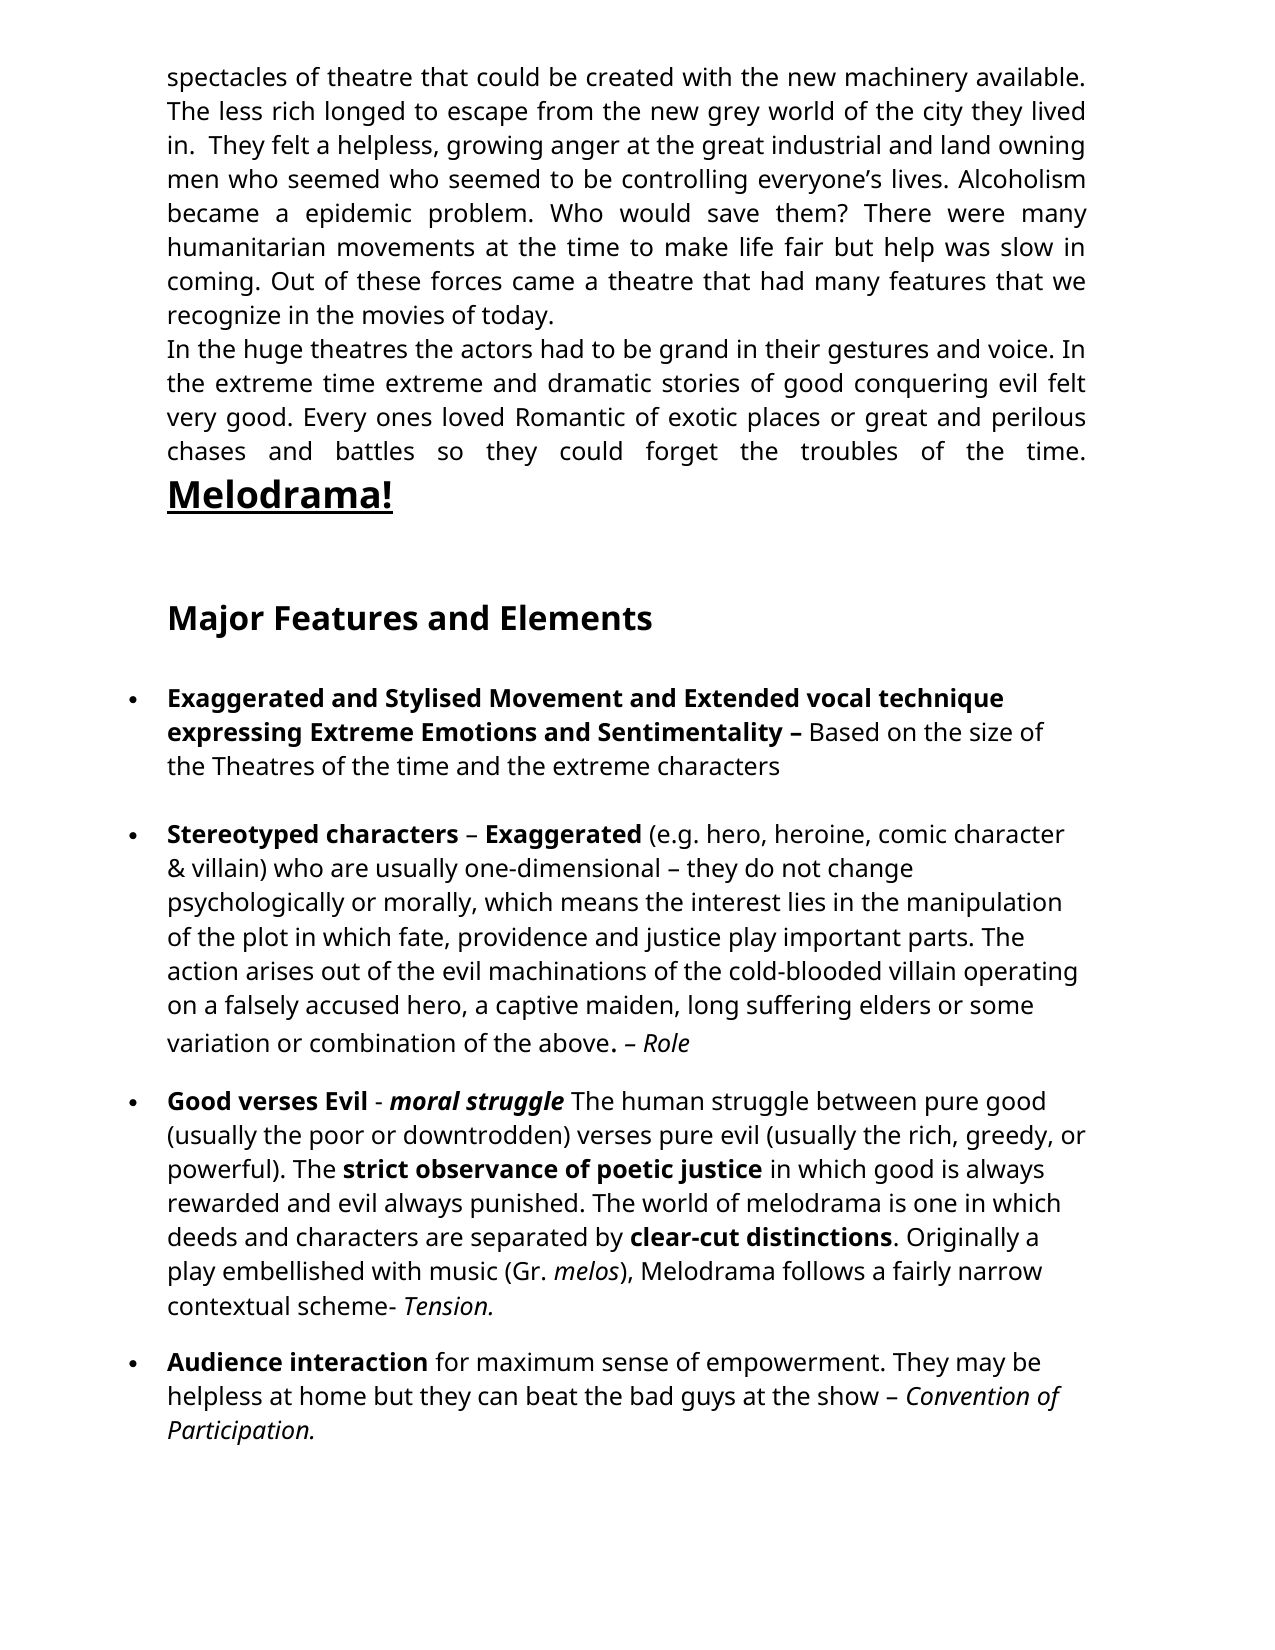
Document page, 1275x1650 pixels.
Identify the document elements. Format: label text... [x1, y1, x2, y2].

list Good verses Evil - moral struggle The human struggle between pure good (usually the poor or downtrodden) verses pure evil (usually the rich, greedy, or powerful). The strict observance of poetic justice in which good is always rewarded and evil always punished. The world of melodrama is one in which deeds and characters are separated by clear-cut distinctions. Originally a play embellished with music (Gr. melos), Melodrama follows a fairly narrow contextual scheme- Tension. [129, 1084, 1087, 1322]
list Audience interaction for maximum sense of empowerment. They may be helpless at home but they can beat the bad guys at the show – Convention of Participation. [129, 1345, 1087, 1447]
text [167, 59, 1087, 332]
list Exaggerated and Stylised Movement and Extended vocal technique expressing Extreme Emotions and Sentimentality – Based on the size of the Theatres of the time and the extreme characters [129, 681, 1087, 783]
text In the huge theatres the actors had to be grand in their gestures and voice. In the extreme time extreme and dramatic stories of good conquering evil felt very good. Every ones loved Romantic of exotic places or great and perilous chases and battles so they could forget the troubles of the time. Melodrama! [167, 332, 1087, 519]
list Stereotyped characters – Exaggerated (e.g. hero, heroine, comic character & villain) who are usually one-dimensional – they do not change psychologically or morally, which means the interest lies in the manipulation of the plot in which fate, providence and justice play important parts. The action arises out of the evil machinations of the cold-blooded villain operating on a falsely accused hero, a captive maiden, long suffering elders or some variation or combination of the above. – Role [129, 817, 1087, 1061]
subtitle Major Features and Elements [167, 595, 1087, 640]
